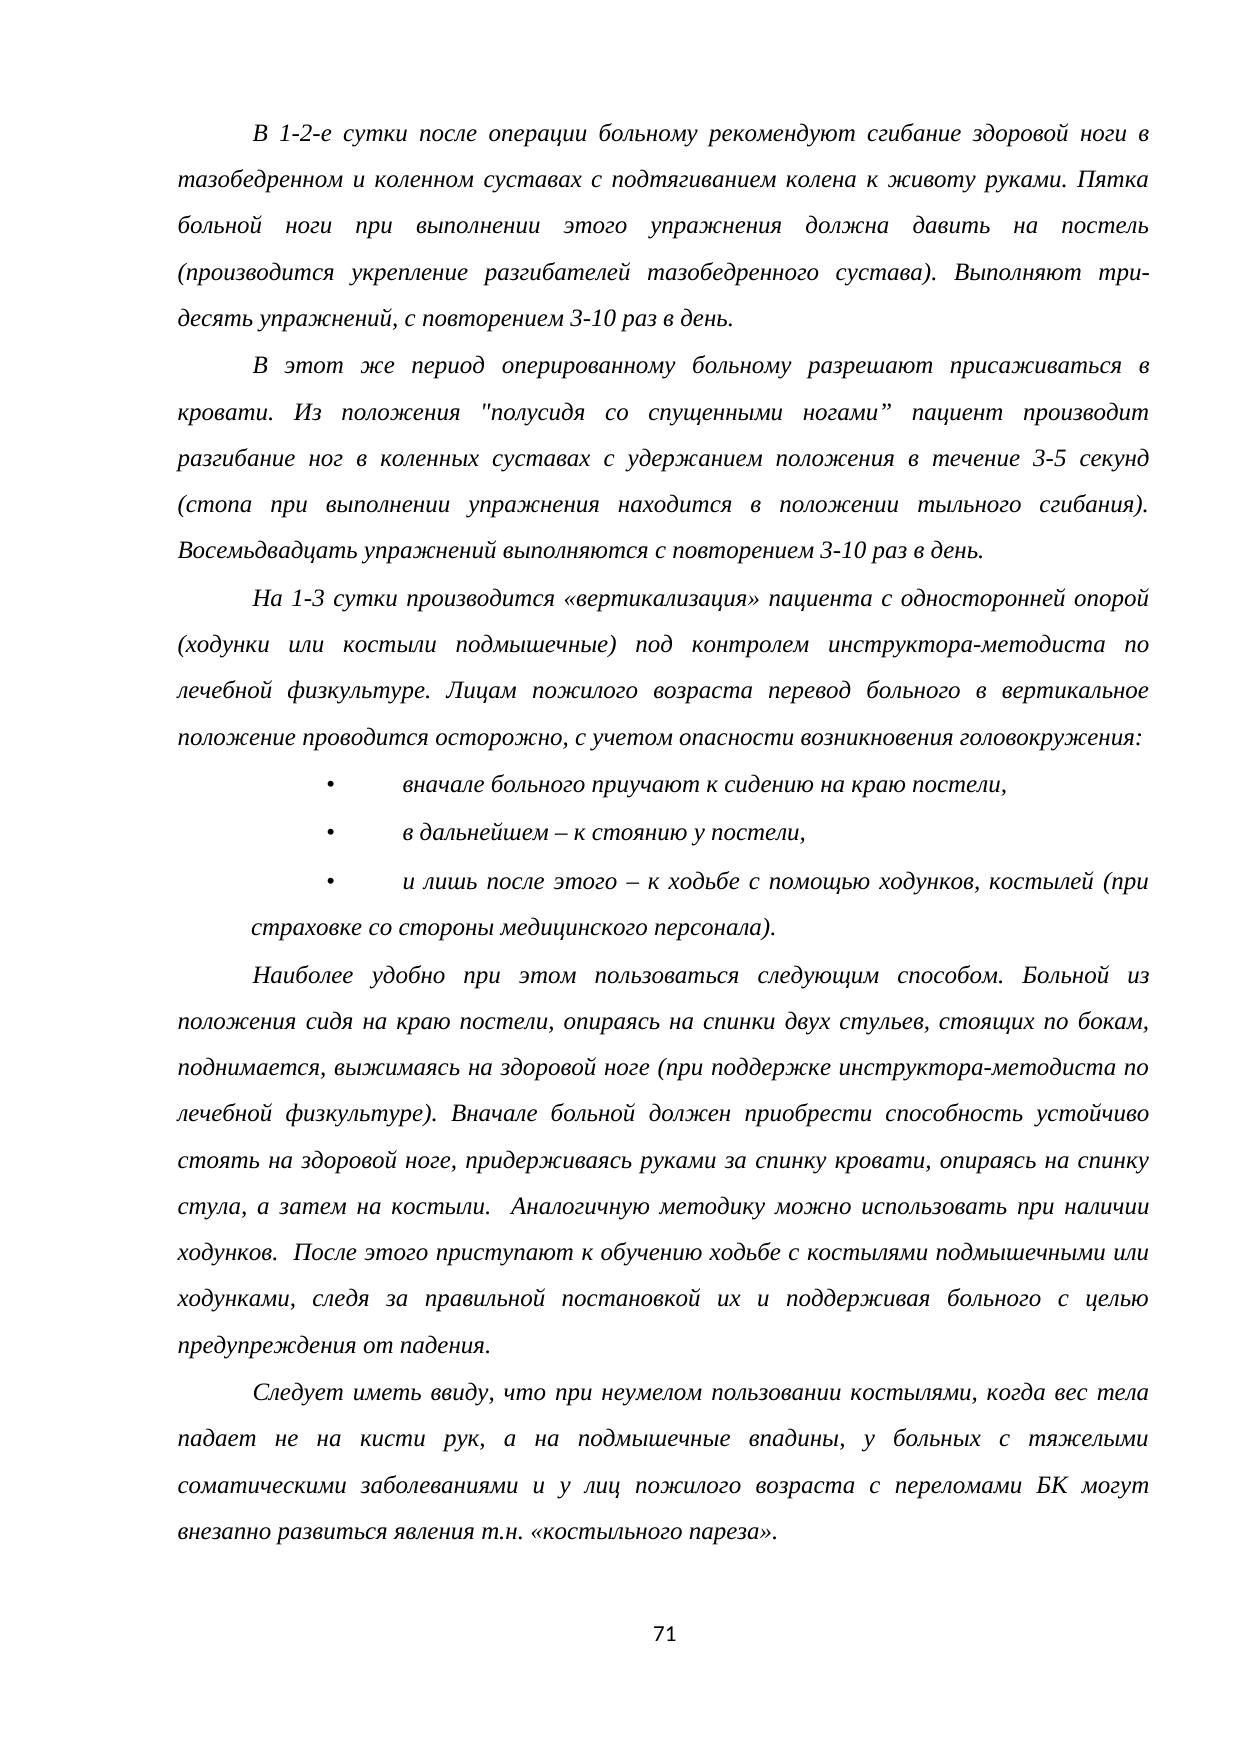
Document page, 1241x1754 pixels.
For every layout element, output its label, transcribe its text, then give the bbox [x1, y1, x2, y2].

text В 1-2-е сутки после операции больному рекомендуют сгибание здоровой ноги в тазобедренном и коленном суставах с подтягиванием колена к животу руками. Пятка больной ноги при выполнении этого упражнения должна давить на постель (производится укрепление разгибателей тазобедренного сустава). Выполняют три-десять упражнений, с повторением 3-10 раз в день. [177, 118, 1153, 332]
list вначале больного приучают к сидению на краю постели, [251, 769, 1153, 798]
text На 1-3 сутки производится «вертикализация» пациента с односторонней опорой (ходунки или костыли подмышечные) под контролем инструктора-методиста по лечебной физкультуре. Лицам пожилого возраста перевод больного в вертикальное положение проводится осторожно, с учетом опасности возникновения головокружения: [177, 583, 1153, 751]
list и лишь после этого – к ходьбе с помощью ходунков, костылей (при страховке со стороны медицинского персонала). [251, 866, 1153, 941]
text В этот же период оперированному больному разрешают присаживаться в кровати. Из положения "полусидя со спущенными ногами” пациент производит разгибание ног в коленных суставах с удержанием положения в течение 3-5 секунд (стопа при выполнении упражнения находится в положении тыльного сгибания). Восемьдвадцать упражнений выполняются с повторением 3-10 раз в день. [177, 351, 1153, 564]
text Следует иметь ввиду, что при неумелом пользовании костылями, когда вес тела падает не на кисти рук, а на подмышечные впадины, у больных с тяжелыми соматическими заболеваниями и у лиц пожилого возраста с переломами БК могут внезапно развиться явления т.н. «костыльного пареза». [177, 1377, 1153, 1545]
text Наиболее удобно при этом пользоваться следующим способом. Больной из положения сидя на краю постели, опираясь на спинки двух стульев, стоящих по бокам, поднимается, выжимаясь на здоровой ноге (при поддержке инструктора-методиста по лечебной физкультуре). Вначале больной должен приобрести способность устойчиво стоять на здоровой ноге, придерживаясь руками за спинку кровати, опираясь на спинку стула, а затем на костыли. Аналогичную методику можно использовать при наличии ходунков. После этого приступают к обучению ходьбе с костылями подмышечными или ходунками, следя за правильной постановкой их и поддерживая больного с целью предупреждения от падения. [177, 960, 1153, 1358]
list в дальнейшем – к стоянию у постели, [251, 817, 1153, 846]
